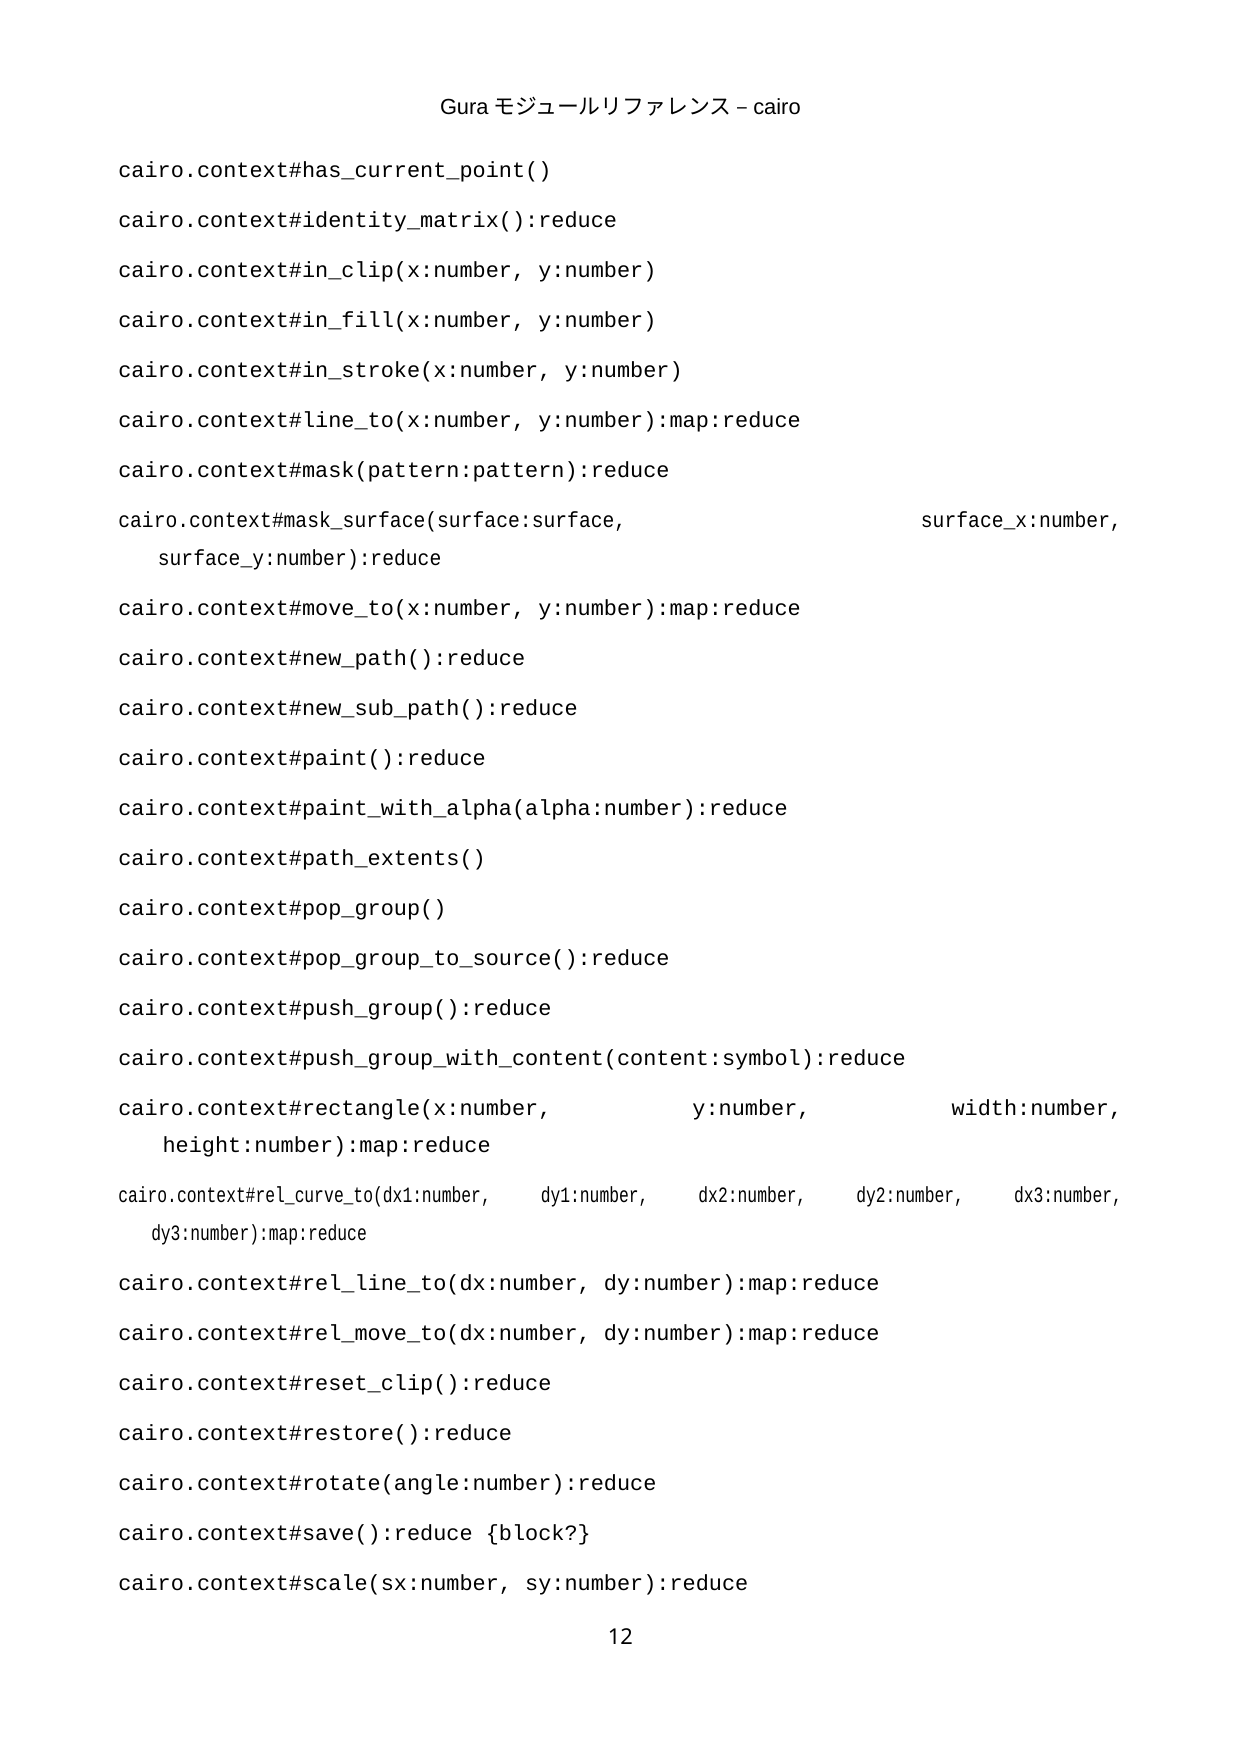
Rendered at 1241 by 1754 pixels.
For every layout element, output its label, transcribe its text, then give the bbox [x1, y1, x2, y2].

text cairo.context#has_current_point() [118, 153, 1122, 191]
text cairo.context#new_sub_path():reduce [118, 691, 1122, 728]
text cairo.context#rel_line_to(dx:number, dy:number):map:reduce [118, 1266, 1122, 1303]
text cairo.context#rectangle(x:number, y:number, width:number, height:number):map:reduce [118, 1091, 1122, 1166]
text cairo.context#rel_move_to(dx:number, dy:number):map:reduce [118, 1316, 1122, 1353]
text cairo.context#reset_clip():reduce [118, 1366, 1122, 1403]
text cairo.context#new_path():reduce [118, 641, 1122, 678]
text cairo.context#identity_matrix():reduce [118, 203, 1122, 241]
text cairo.context#mask(pattern:pattern):reduce [118, 453, 1122, 491]
text cairo.context#paint_with_alpha(alpha:number):reduce [118, 791, 1122, 828]
text cairo.context#line_to(x:number, y:number):map:reduce [118, 403, 1122, 441]
text cairo.context#save():reduce {block?} [118, 1516, 1122, 1553]
text cairo.context#in_stroke(x:number, y:number) [118, 353, 1122, 391]
text cairo.context#rotate(angle:number):reduce [118, 1466, 1122, 1503]
text cairo.context#pop_group_to_source():reduce [118, 941, 1122, 978]
text cairo.context#pop_group() [118, 891, 1122, 928]
text cairo.context#push_group():reduce [118, 991, 1122, 1028]
text cairo.context#mask_surface(surface:surface, surface_x:number, surface_y:number):reduce [118, 503, 1122, 578]
text cairo.context#in_fill(x:number, y:number) [118, 303, 1122, 341]
text cairo.context#push_group_with_content(content:symbol):reduce [118, 1041, 1122, 1078]
text cairo.context#scale(sx:number, sy:number):reduce [118, 1566, 1122, 1603]
text cairo.context#paint():reduce [118, 741, 1122, 778]
text cairo.context#in_clip(x:number, y:number) [118, 253, 1122, 291]
text cairo.context#move_to(x:number, y:number):map:reduce [118, 591, 1122, 628]
text cairo.context#rel_curve_to(dx1:number, dy1:number, dx2:number, dy2:number, dx3:number, dy3:number):map:reduce [118, 1178, 1122, 1253]
text cairo.context#restore():reduce [118, 1416, 1122, 1453]
text cairo.context#path_extents() [118, 841, 1122, 878]
